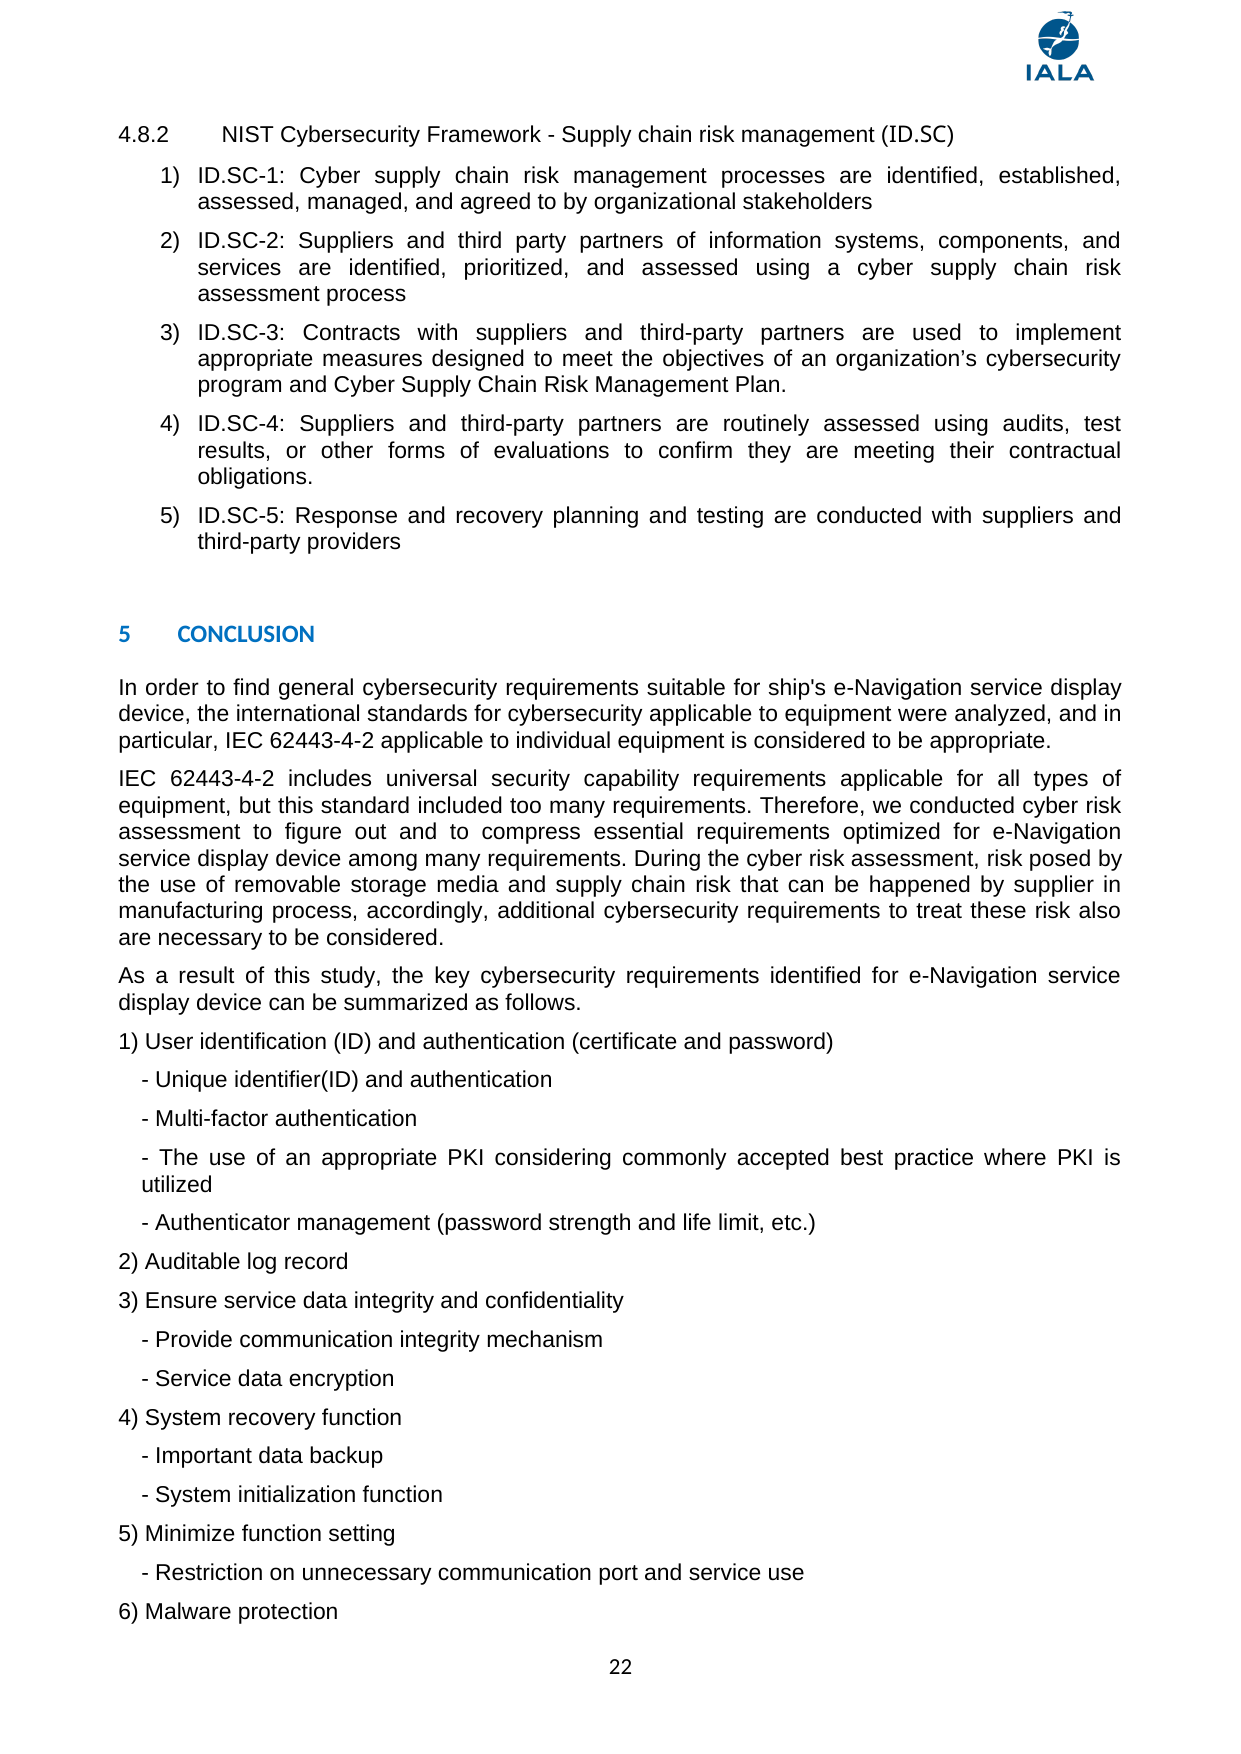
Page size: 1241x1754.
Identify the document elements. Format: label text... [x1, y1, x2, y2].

text - Restriction on unnecessary communication port and service use [141, 1559, 1122, 1585]
list ID.SC-5: Response and recovery planning and testing are conducted with suppliers and third-party providers [160, 502, 1122, 554]
subtitle NIST Cybersecurity Framework - Supply chain risk management (ID.SC) [118, 118, 1122, 149]
text - System initialization function [141, 1481, 1122, 1508]
picture [1011, 3, 1106, 96]
text - The use of an appropriate PKI considering commonly accepted best practice where PKI is utilized [141, 1144, 1122, 1197]
text 4) System recovery function [118, 1404, 1122, 1430]
text 6) Malware protection [118, 1598, 1122, 1624]
text 5) Minimize function setting [118, 1520, 1122, 1547]
text As a result of this study, the key cybersecurity requirements identified for e-Navigation service display device can be summarized as follows. [118, 962, 1122, 1015]
subtitle Conclusion [118, 618, 1122, 649]
list ID.SC-2: Suppliers and third party partners of information systems, components, and services are identified, prioritized, and assessed using a cyber supply chain risk assessment process [160, 227, 1122, 306]
text In order to find general cybersecurity requirements suitable for ship's e-Navigation service display device, the international standards for cybersecurity applicable to equipment were analyzed, and in particular, IEC 62443-4-2 applicable to individual equipment is considered to be appropriate. [118, 674, 1122, 753]
text - Authenticator management (password strength and life limit, etc.) [141, 1209, 1122, 1236]
text - Multi-factor authentication [141, 1105, 1122, 1132]
text - Provide communication integrity mechanism [141, 1326, 1122, 1352]
text - Unique identifier(ID) and authentication [141, 1066, 1122, 1093]
list ID.SC-1: Cyber supply chain risk management processes are identified, established, assessed, managed, and agreed to by organizational stakeholders [160, 162, 1122, 214]
text 2) Auditable log record [118, 1248, 1122, 1274]
text IEC 62443-4-2 includes universal security capability requirements applicable for all types of equipment, but this standard included too many requirements. Therefore, we conducted cyber risk assessment to figure out and to compress essential requirements optimized for e-Navigation service display device among many requirements. During the cyber risk assessment, risk posed by the use of removable storage media and supply chain risk that can be happened by supplier in manufacturing process, accordingly, additional cybersecurity requirements to treat these risk also are necessary to be considered. [118, 765, 1122, 950]
text 3) Ensure service data integrity and confidentiality [118, 1287, 1122, 1313]
text - Important data backup [141, 1442, 1122, 1469]
text - Service data encryption [141, 1365, 1122, 1391]
text 1) User identification (ID) and authentication (certificate and password) [118, 1028, 1122, 1054]
list ID.SC-3: Contracts with suppliers and third-party partners are used to implement appropriate measures designed to meet the objectives of an organization’s cybersecurity program and Cyber Supply Chain Risk Management Plan. [160, 319, 1122, 398]
list ID.SC-4: Suppliers and third-party partners are routinely assessed using audits, test results, or other forms of evaluations to confirm they are meeting their contractual obligations. [160, 410, 1122, 489]
